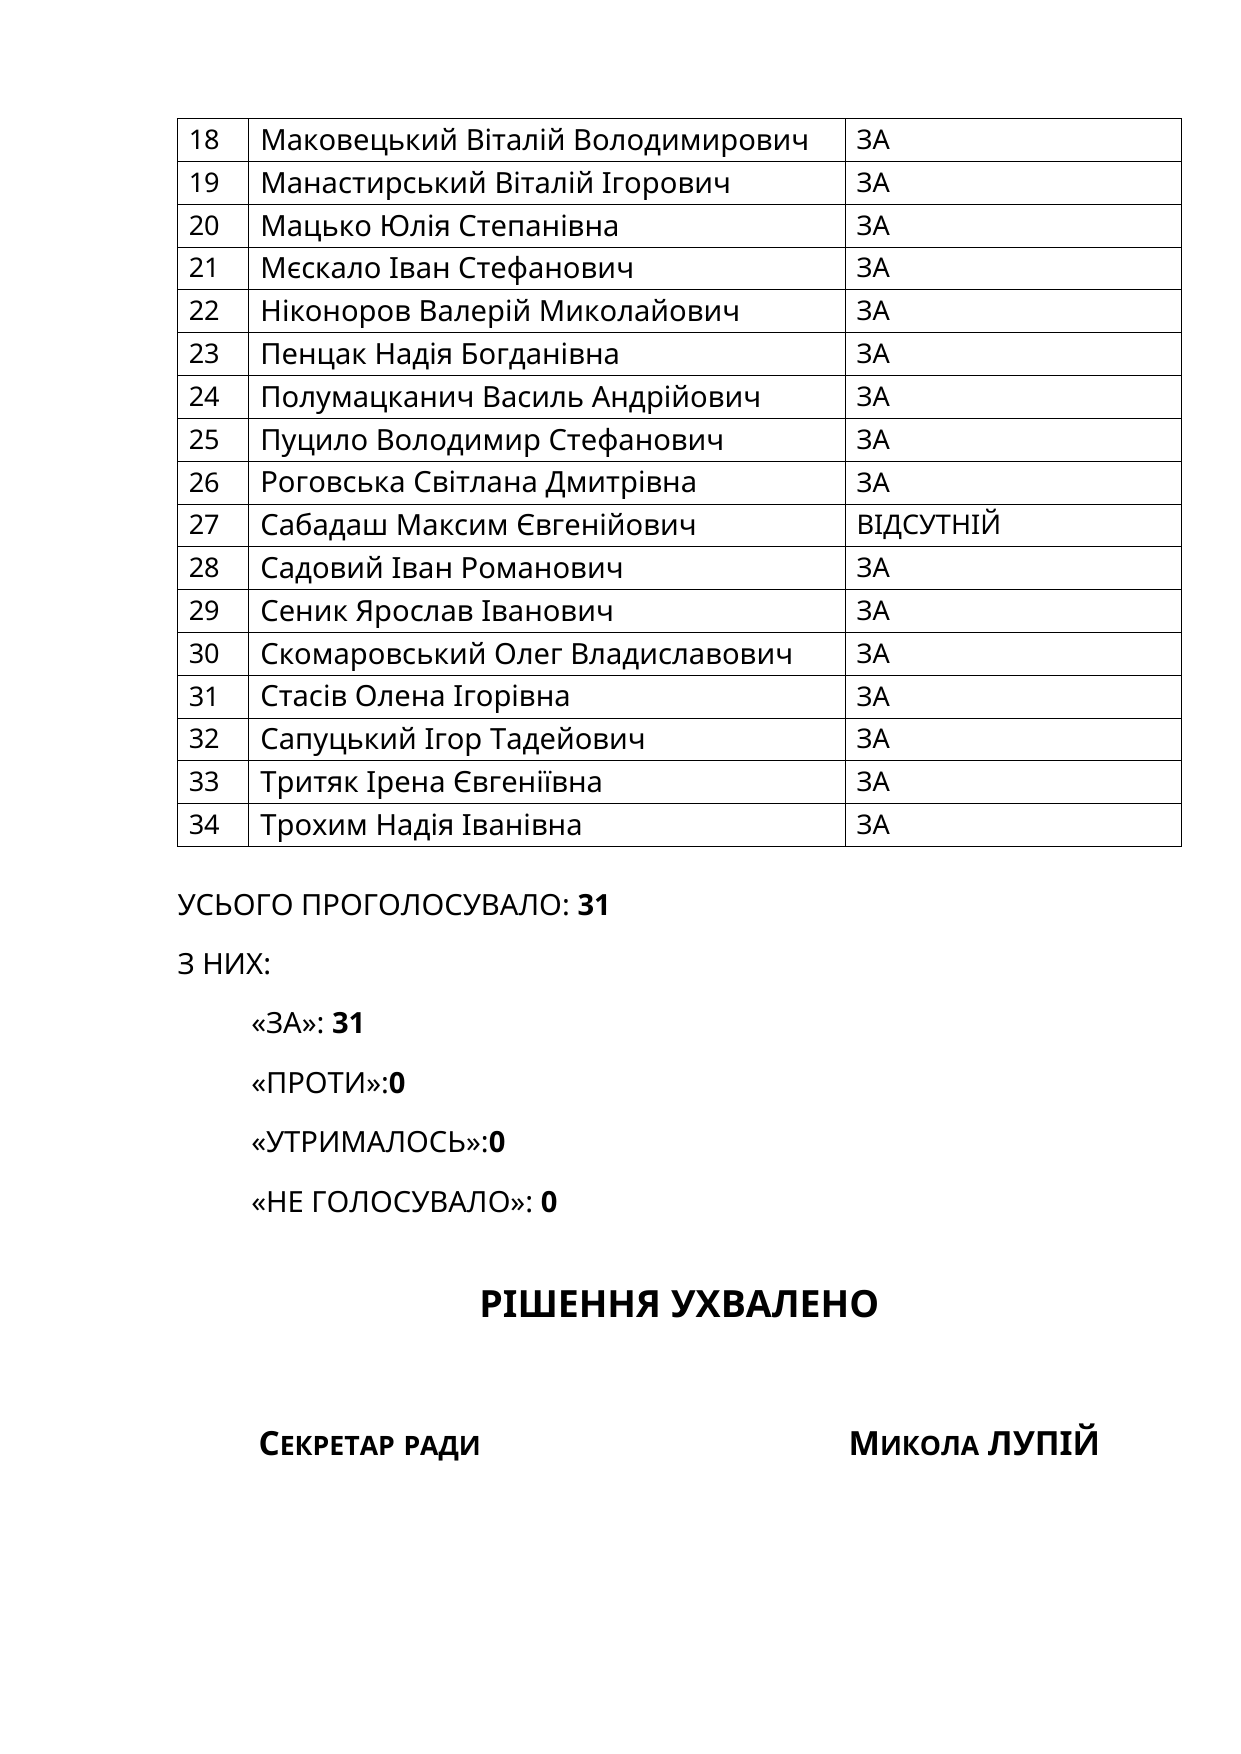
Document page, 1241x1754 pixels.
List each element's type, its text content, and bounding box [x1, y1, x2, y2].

table_cell ЗА [846, 205, 1181, 247]
table_cell ЗА [846, 804, 1181, 846]
table_cell ЗА [846, 119, 1181, 161]
table_cell 26 [178, 462, 248, 503]
table_cell 23 [178, 333, 248, 375]
table_cell Ніконоров Валерій Миколайович [249, 290, 845, 332]
table_cell 19 [178, 162, 248, 204]
text РІШЕННЯ УХВАЛЕНО [177, 1278, 1181, 1329]
table_cell ЗА [846, 633, 1181, 675]
table_cell 24 [178, 376, 248, 418]
text «ПРОТИ»:0 [177, 1062, 1181, 1102]
table_cell Роговська Світлана Дмитрівна [249, 462, 845, 503]
text З НИХ: [177, 943, 1181, 983]
table_cell Манастирський Віталій Ігорович [249, 162, 845, 204]
table_cell ЗА [846, 290, 1181, 332]
table_cell ЗА [846, 248, 1181, 289]
table_cell ЗА [846, 376, 1181, 418]
table_cell ЗА [846, 676, 1181, 717]
table_cell 33 [178, 761, 248, 803]
table_cell 20 [178, 205, 248, 247]
table_cell Садовий Іван Романович [249, 547, 845, 589]
table_cell Полумацканич Василь Андрійович [249, 376, 845, 418]
text «НЕ ГОЛОСУВАЛО»: 0 [177, 1181, 1181, 1221]
table_cell Сеник Ярослав Іванович [249, 590, 845, 632]
table_cell Сапуцький Ігор Тадейович [249, 719, 845, 760]
text Усього проголосувало: 31 [177, 884, 1181, 923]
table_cell Мєскало Іван Стефанович [249, 248, 845, 289]
table_cell ЗА [846, 590, 1181, 632]
table_cell Трохим Надія Іванівна [249, 804, 845, 846]
table_cell 30 [178, 633, 248, 675]
table_cell Стасів Олена Ігорівна [249, 676, 845, 717]
text Секретар ради Микола ЛУПІЙ [177, 1419, 1181, 1465]
table_cell 32 [178, 719, 248, 760]
table_cell ЗА [846, 547, 1181, 589]
table_cell Тритяк Ірена Євгеніївна [249, 761, 845, 803]
table_cell 28 [178, 547, 248, 589]
table_cell ЗА [846, 419, 1181, 461]
text «УТРИМАЛОСЬ»:0 [177, 1122, 1181, 1161]
table_cell 25 [178, 419, 248, 461]
table_cell 18 [178, 119, 248, 161]
table_cell 34 [178, 804, 248, 846]
table_cell ЗА [846, 761, 1181, 803]
table_cell 27 [178, 505, 248, 546]
table_cell ЗА [846, 719, 1181, 760]
table_cell ВІДСУТНІЙ [846, 505, 1181, 546]
table_cell Мацько Юлія Степанівна [249, 205, 845, 247]
text «ЗА»: 31 [177, 1003, 1181, 1042]
table_cell Пуцило Володимир Стефанович [249, 419, 845, 461]
table_cell Пенцак Надія Богданівна [249, 333, 845, 375]
table_cell Маковецький Віталій Володимирович [249, 119, 845, 161]
table_cell ЗА [846, 462, 1181, 503]
table_cell ЗА [846, 333, 1181, 375]
table_cell 31 [178, 676, 248, 717]
table_cell 21 [178, 248, 248, 289]
table_cell Скомаровський Олег Владиславович [249, 633, 845, 675]
table_cell 29 [178, 590, 248, 632]
table_cell Сабадаш Максим Євгенійович [249, 505, 845, 546]
table_cell 22 [178, 290, 248, 332]
table_cell ЗА [846, 162, 1181, 204]
